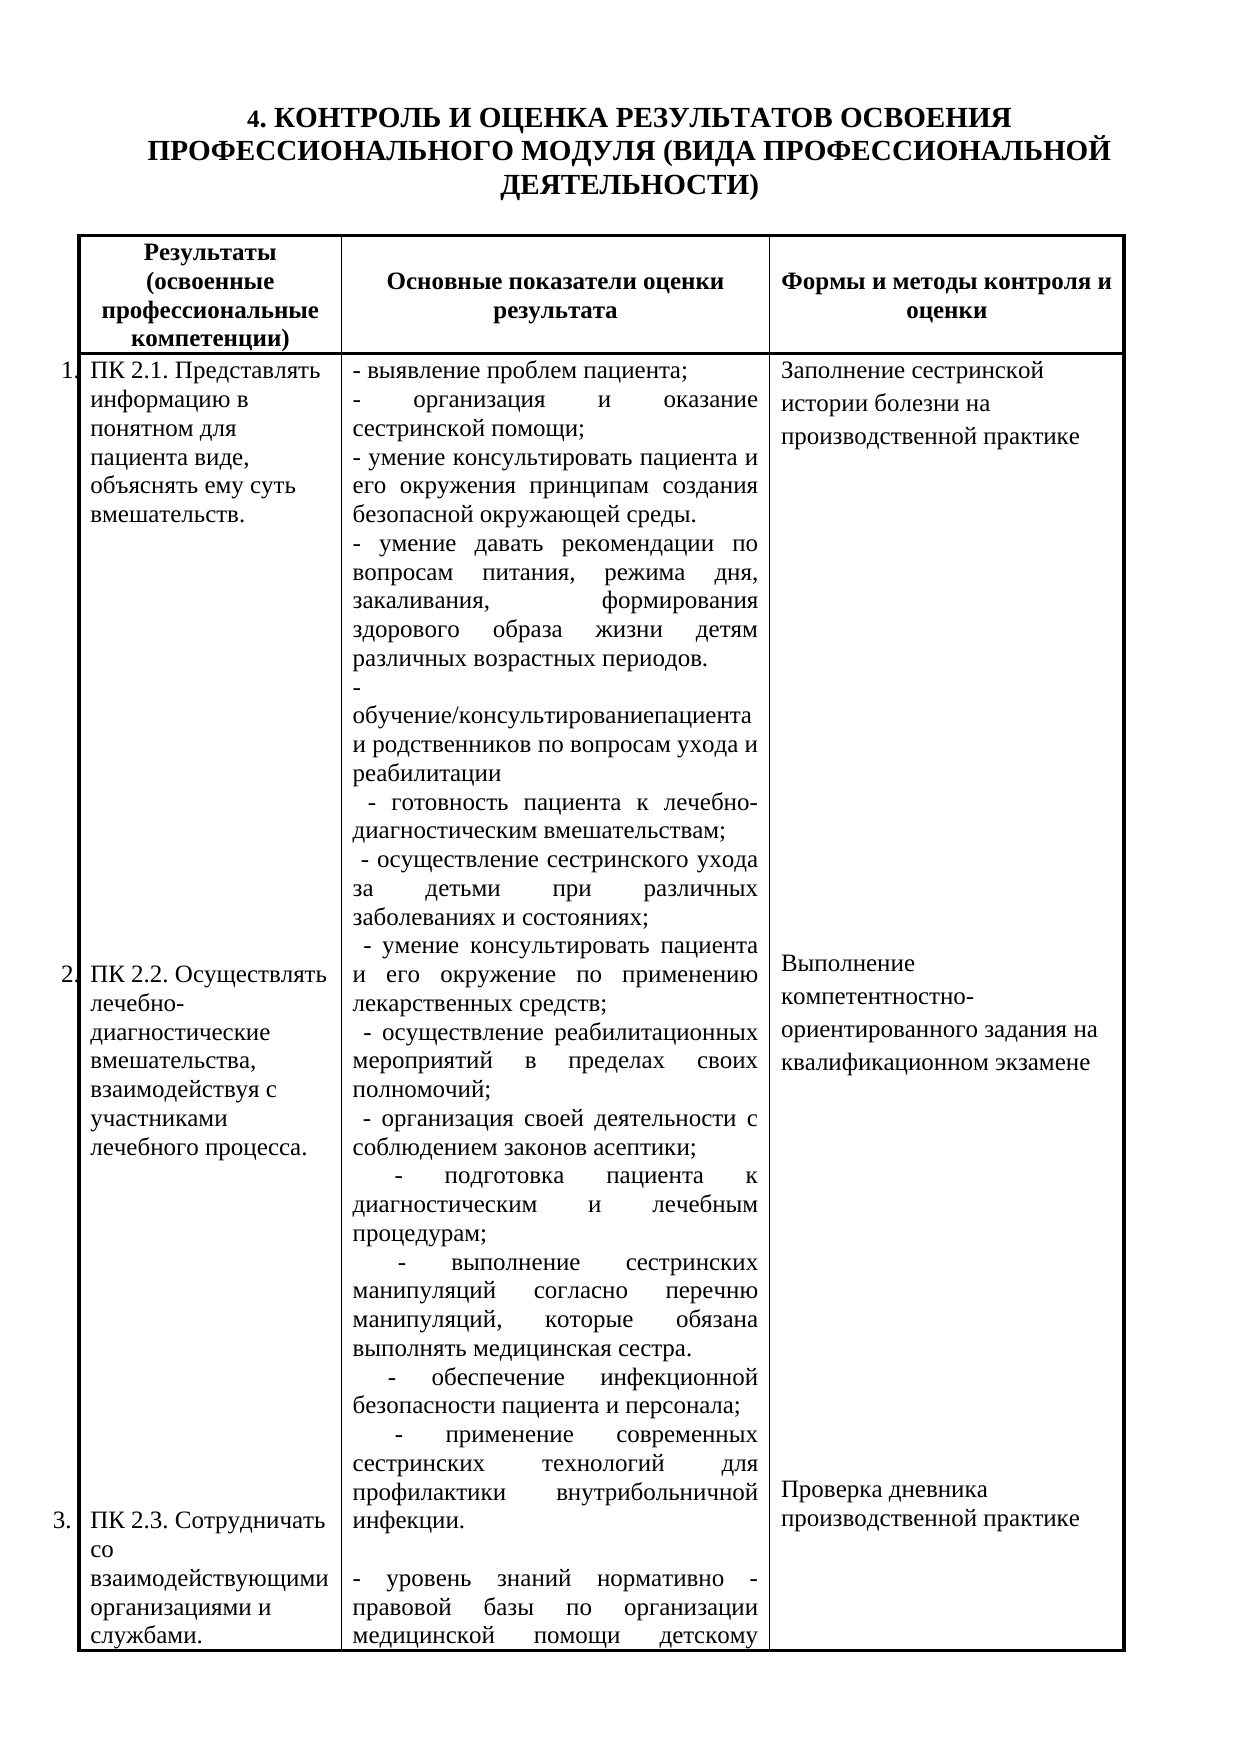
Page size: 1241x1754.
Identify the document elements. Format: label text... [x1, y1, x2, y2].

table_header Результаты (освоенные профессиональные компетенции) [81, 237, 341, 352]
table_header Формы и методы контроля и оценки [770, 237, 1122, 352]
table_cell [81, 355, 341, 1649]
table_header Основные показатели оценки результата [342, 237, 769, 352]
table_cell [342, 355, 769, 1649]
subtitle 4. Контроль и оценка результатов освоения профессионального модуля (вида профессиональной [94, 100, 1165, 167]
subtitle деятельности) [94, 167, 1165, 201]
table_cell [770, 355, 1122, 1649]
